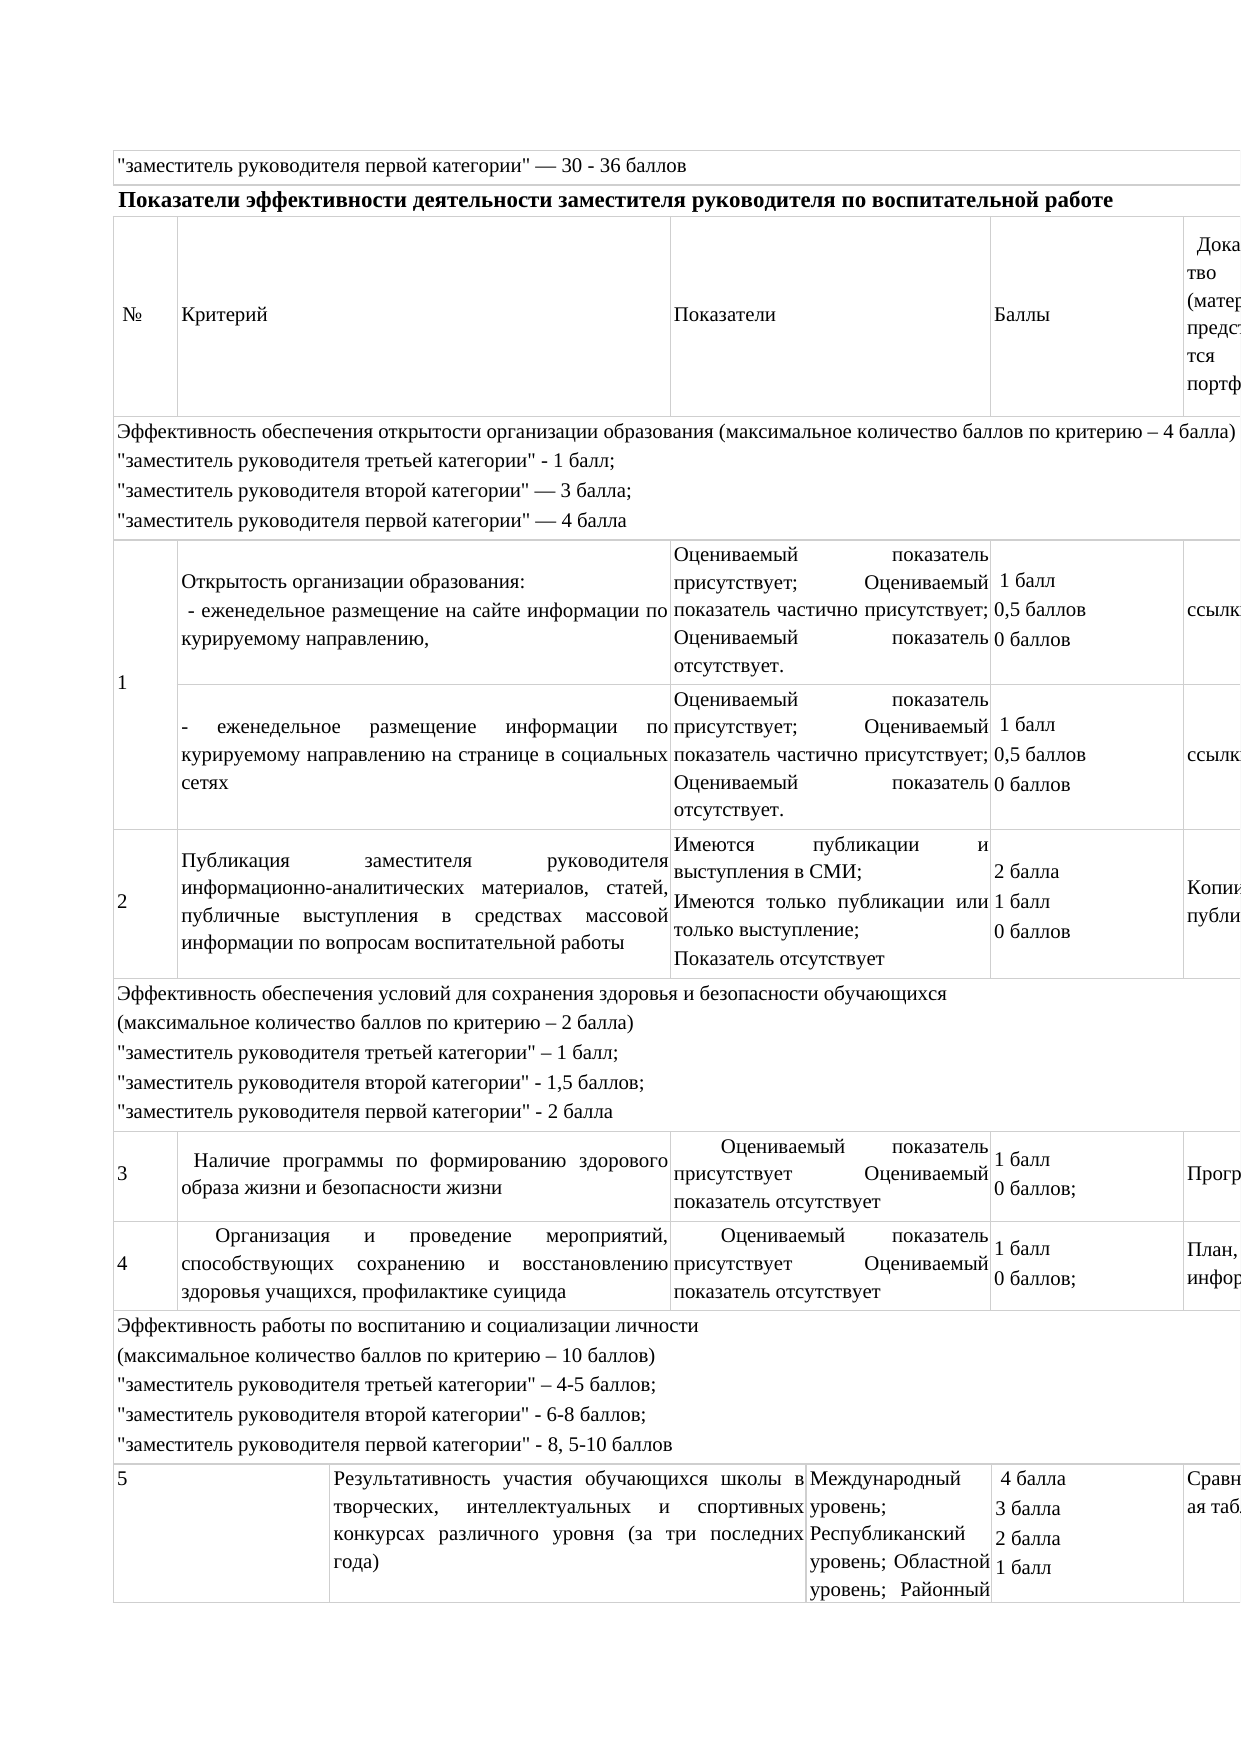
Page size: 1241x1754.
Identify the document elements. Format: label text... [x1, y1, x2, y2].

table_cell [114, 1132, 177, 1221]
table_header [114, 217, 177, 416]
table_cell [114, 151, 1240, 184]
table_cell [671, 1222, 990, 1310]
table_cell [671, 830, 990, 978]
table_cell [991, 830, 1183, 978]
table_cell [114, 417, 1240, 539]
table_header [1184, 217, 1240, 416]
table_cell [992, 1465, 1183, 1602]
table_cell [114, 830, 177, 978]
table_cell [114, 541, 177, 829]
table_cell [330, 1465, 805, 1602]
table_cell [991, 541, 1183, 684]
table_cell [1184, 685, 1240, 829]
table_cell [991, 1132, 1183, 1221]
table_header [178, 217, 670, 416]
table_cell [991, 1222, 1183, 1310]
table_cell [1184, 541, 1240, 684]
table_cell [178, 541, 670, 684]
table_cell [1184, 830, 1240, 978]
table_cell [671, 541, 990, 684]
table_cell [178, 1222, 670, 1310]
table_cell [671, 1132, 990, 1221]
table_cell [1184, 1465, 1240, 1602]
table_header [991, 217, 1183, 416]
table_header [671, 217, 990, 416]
text Показатели эффективности деятельности заместителя руководителя по воспитательной работе [112, 186, 1128, 212]
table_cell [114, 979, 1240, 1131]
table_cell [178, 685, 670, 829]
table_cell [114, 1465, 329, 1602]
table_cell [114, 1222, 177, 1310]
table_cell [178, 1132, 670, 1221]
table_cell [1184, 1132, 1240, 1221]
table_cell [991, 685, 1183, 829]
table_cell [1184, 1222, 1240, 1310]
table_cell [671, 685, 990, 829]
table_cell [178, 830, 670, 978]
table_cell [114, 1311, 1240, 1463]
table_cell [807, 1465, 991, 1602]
